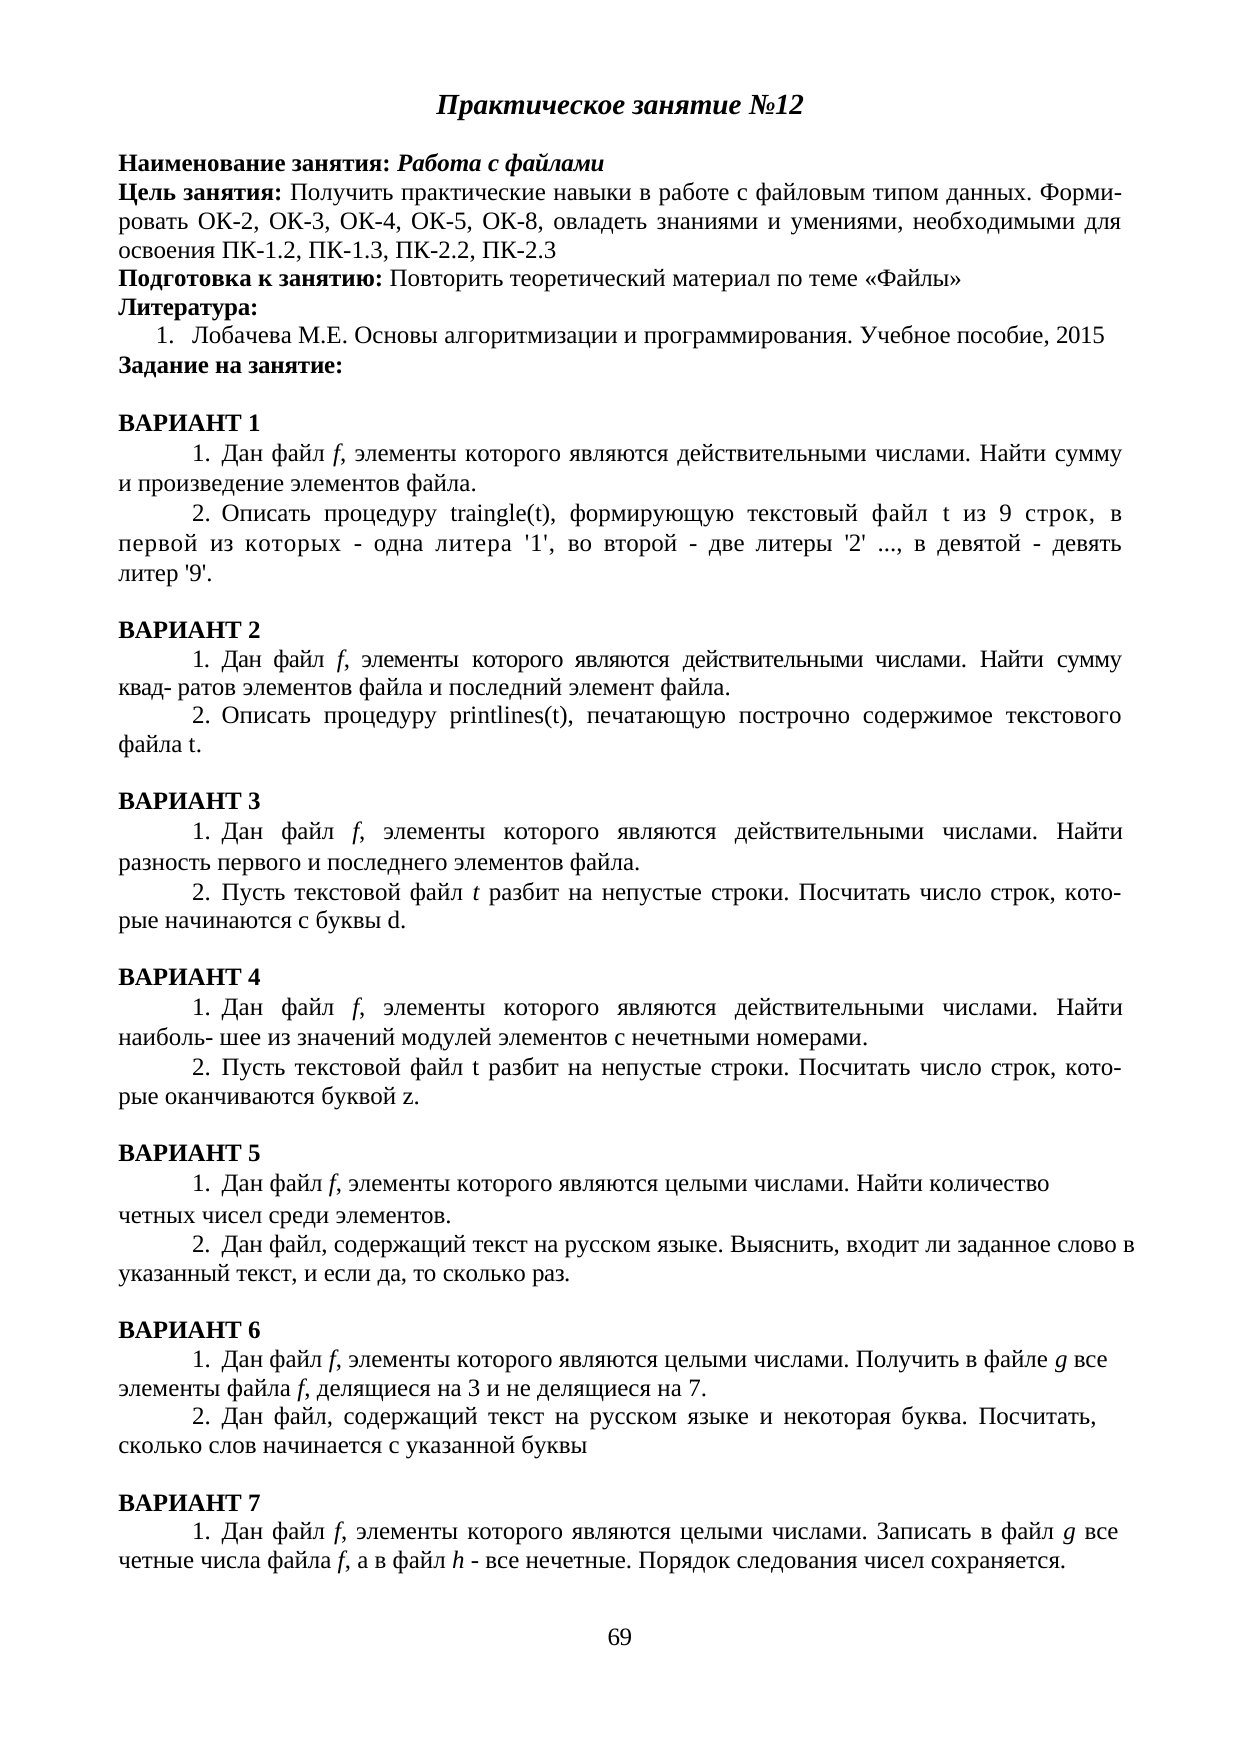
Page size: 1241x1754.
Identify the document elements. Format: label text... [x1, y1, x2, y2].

subtitle ВАРИАНТ 6 [118, 1315, 1152, 1344]
text указанный текст, и если да, то сколько раз. [118, 1258, 1152, 1287]
subtitle ВАРИАНТ 1 [118, 408, 1152, 436]
text Цель занятия: Получить практические навыки в работе с файловым типом данных. Форми- ровать ОК-2, ОК-3, ОК-4, ОК-5, ОК-8, овладеть знаниями и умениями, необходимыми для освоения ПК-1.2, ПК-1.3, ПК-2.2, ПК-2.3 [118, 177, 1123, 263]
subtitle ВАРИАНТ 7 [118, 1488, 1152, 1516]
list Пусть текстовой файл t разбит на непустые строки. Посчитать число строк, кото- рые оканчиваются буквой z. [118, 1052, 1123, 1110]
list Дан файл f, элементы которого являются действительными числами. Найти разность первого и последнего элементов файла. [118, 816, 1123, 875]
list Дан файл, содержащий текст на русском языке и некоторая буква. Посчитать, сколько слов начинается с указанной буквы [118, 1401, 1122, 1459]
text Задание на занятие: [118, 350, 1152, 379]
list Дан файл f, элементы которого являются целыми числами. Получить в файле g все элементы файла f, делящиеся на 3 и не делящиеся на 7. [118, 1344, 1123, 1401]
subtitle ВАРИАНТ 3 [118, 786, 1152, 815]
subtitle Литература: [118, 293, 1152, 321]
text Наименование занятия: Работа с файлами [118, 149, 1152, 177]
subtitle ВАРИАНТ 2 [118, 616, 1152, 644]
subtitle ВАРИАНТ 4 [118, 962, 1152, 991]
list Дан файл f, элементы которого являются действительными числами. Найти наиболь- шее из значений модулей элементов с нечетными номерами. [118, 992, 1123, 1051]
list Дан файл f, элементы которого являются действительными числами. Найти сумму и произведение элементов файла. [118, 438, 1123, 497]
list Дан файл f, элементы которого являются действительными числами. Найти сумму квад- ратов элементов файла и последний элемент файла. [118, 644, 1122, 701]
subtitle ВАРИАНТ 5 [118, 1138, 1152, 1166]
text Подготовка к занятию: Повторить теоретический материал по теме «Файлы» [118, 263, 1152, 292]
text Практическое занятие №12 [103, 87, 1137, 120]
list Дан файл f, элементы которого являются целыми числами. Найти количество четных чисел среди элементов. [118, 1168, 1122, 1229]
list Дан файл f, элементы которого являются целыми числами. Записать в файл g все четные числа файла f, а в файл h - все нечетные. Порядок следования чисел сохраняется. [118, 1516, 1122, 1574]
list Описать процедуру traingle(t), формирующую текстовый файл t из 9 строк, в первой из которых - одна литера '1', во второй - две литеры '2' ..., в девятой - девять литер '9'. [118, 498, 1122, 587]
list Описать процедуру printlines(t), печатающую построчно содержимое текстового файла t. [118, 701, 1122, 758]
list Пусть текстовой файл t разбит на непустые строки. Посчитать число строк, кото- рые начинаются с буквы d. [118, 877, 1122, 934]
list Дан файл, содержащий текст на русском языке. Выяснить, входит ли заданное слово в [192, 1232, 1152, 1258]
list Лобачева М.Е. Основы алгоритмизации и программирования. Учебное пособие, 2015 [156, 321, 1152, 350]
